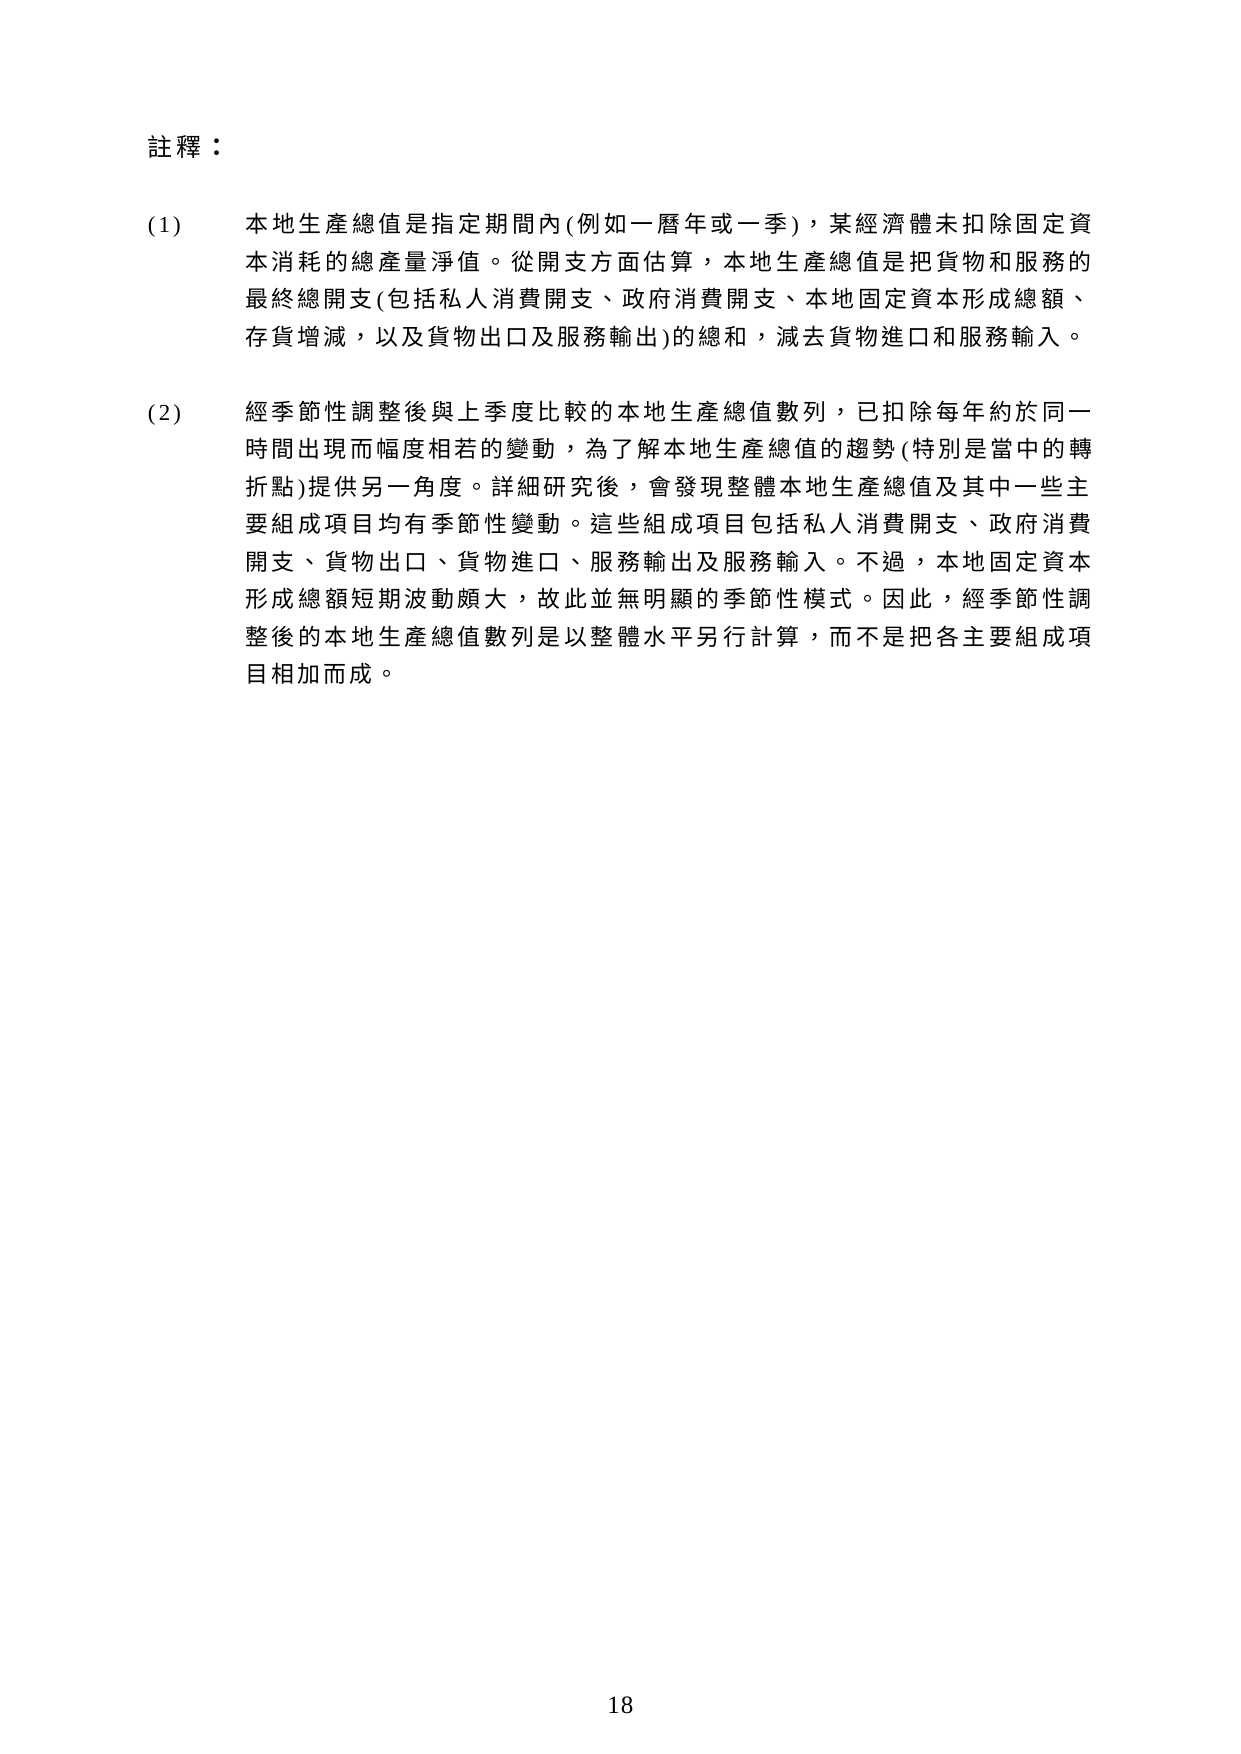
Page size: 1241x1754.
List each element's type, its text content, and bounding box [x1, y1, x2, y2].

text (1) 本地生產總值是指定期間內(例如一曆年或一季)，某經濟體未扣除固定資本消耗的總產量淨值。從開支方面估算，本地生產總值是把貨物和服務的最終總開支(包括私人消費開支、政府消費開支、本地固定資本形成總額、存貨增減，以及貨物出口及服務輸出)的總和，減去貨物進口和服務輸入。 [148, 202, 1092, 352]
text 註釋： [148, 127, 1092, 164]
text (2) 經季節性調整後與上季度比較的本地生產總值數列，已扣除每年約於同一時間出現而幅度相若的變動，為了解本地生產總值的趨勢(特別是當中的轉折點)提供另一角度。詳細研究後，會發現整體本地生產總值及其中一些主要組成項目均有季節性變動。這些組成項目包括私人消費開支、政府消費開支、貨物出口、貨物進口、服務輸出及服務輸入。不過，本地固定資本形成總額短期波動頗大，故此並無明顯的季節性模式。因此，經季節性調整後的本地生產總值數列是以整體水平另行計算，而不是把各主要組成項目相加而成。 [148, 389, 1092, 689]
